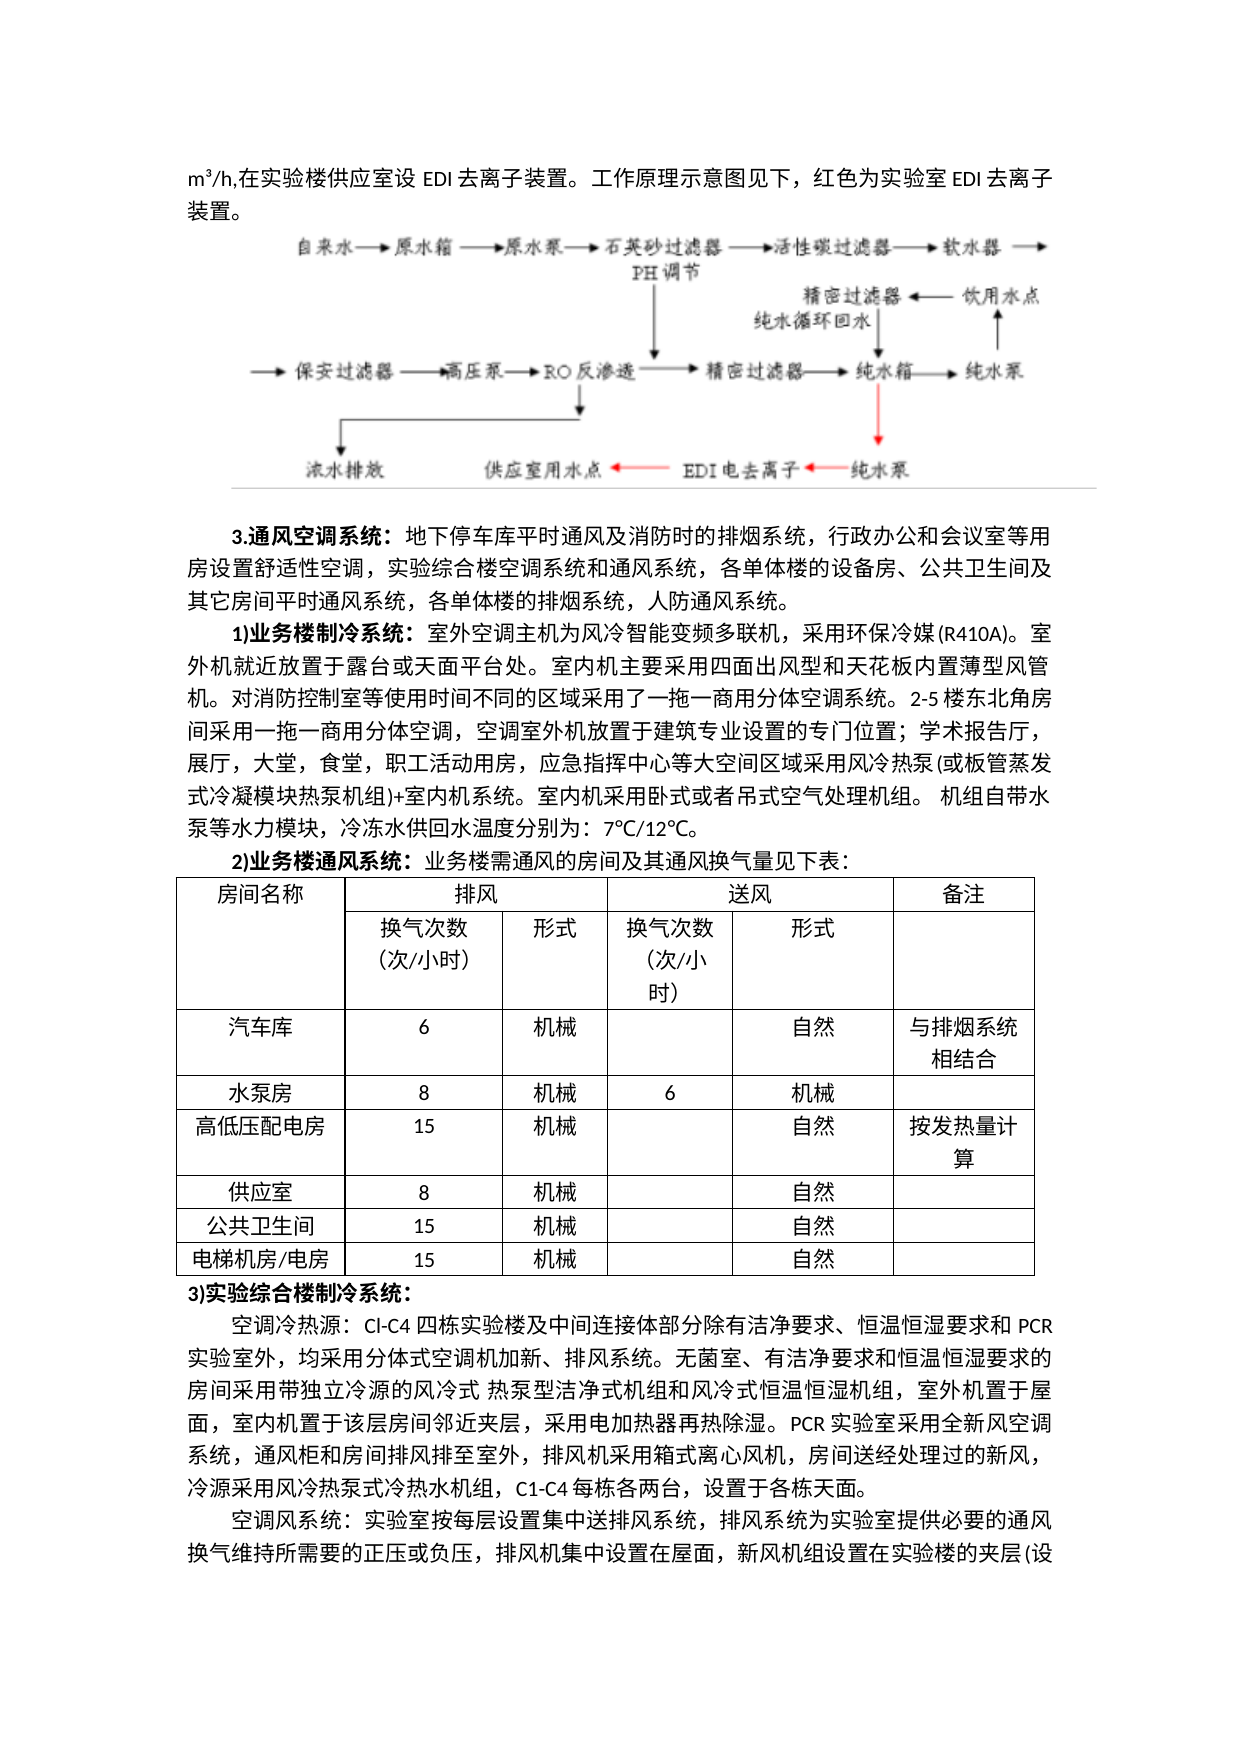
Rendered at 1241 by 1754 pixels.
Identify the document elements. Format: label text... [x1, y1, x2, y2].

table_cell 6 [346, 1010, 502, 1075]
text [187, 1504, 1053, 1569]
table_header 备注 [894, 878, 1034, 911]
table_cell [608, 1209, 732, 1242]
table_cell 自然 [733, 1010, 893, 1075]
table_cell [608, 1243, 732, 1275]
table_cell [894, 1176, 1034, 1208]
table_cell 电梯机房/电房 [177, 1243, 344, 1275]
table_cell [608, 1010, 732, 1075]
table_cell 机械 [503, 1076, 607, 1109]
table_cell 机械 [503, 1010, 607, 1075]
text 3.通风空调系统：地下停车库平时通风及消防时的排烟系统，行政办公和会议室等用房设置舒适性空调，实验综合楼空调系统和通风系统，各单体楼的设备房、公共卫生间及其它房间平时通风系统，各单体楼的排烟系统，人防通风系统。 [187, 519, 1053, 617]
table_cell 形式 [733, 912, 893, 1009]
picture [231, 227, 1097, 490]
table_cell 自然 [733, 1176, 893, 1208]
text 1)业务楼制冷系统：室外空调主机为风冷智能变频多联机，采用环保冷媒(R410A)。室外机就近放置于露台或天面平台处。室内机主要采用四面出风型和天花板内置薄型风管机。对消防控制室等使用时间不同的区域采用了一拖一商用分体空调系统。2-5楼东北角房间采用一拖一商用分体空调，空调室外机放置于建筑专业设置的专门位置；学术报告厅，展厅，大堂，食堂，职工活动用房，应急指挥中心等大空间区域采用风冷热泵(或板管蒸发式冷凝模块热泵机组)+室内机系统。室内机采用卧式或者吊式空气处理机组。 机组自带水泵等水力模块，冷冻水供回水温度分别为：7℃/12℃。 [187, 617, 1053, 844]
table_cell 按发热量计算 [894, 1110, 1034, 1175]
table_cell 15 [346, 1243, 502, 1275]
table_cell [894, 1243, 1034, 1275]
table_cell 机械 [503, 1243, 607, 1275]
table_cell 与排烟系统相结合 [894, 1010, 1034, 1075]
table_cell 换气次数 （次/小时） [346, 912, 502, 1009]
table_cell 机械 [503, 1176, 607, 1208]
text 2)业务楼通风系统：业务楼需通风的房间及其通风换气量见下表： [187, 844, 1053, 877]
table_cell 水泵房 [177, 1076, 344, 1109]
table_cell 换气次数 （次/小时） [608, 912, 732, 1009]
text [187, 162, 1053, 227]
table_cell 汽车库 [177, 1010, 344, 1075]
table_cell 供应室 [177, 1176, 344, 1208]
text 3)实验综合楼制冷系统： [187, 1276, 1053, 1309]
text 空调冷热源：Cl-C4 四栋实验楼及中间连接体部分除有洁净要求、恒温恒湿要求和PCR实验室外，均采用分体式空调机加新、排风系统。无菌室、有洁净要求和恒温恒湿要求的房间采用带独立冷源的风冷式 热泵型洁净式机组和风冷式恒温恒湿机组，室外机置于屋面，室内机置于该层房间邻近夹层，采用电加热器再热除湿。PCR实验室采用全新风空调系统，通风柜和房间排风排至室外，排风机采用箱式离心风机，房间送经处理过的新风，冷源采用风冷热泵式冷热水机组，C1-C4每栋各两台，设置于各栋天面。 [187, 1309, 1053, 1504]
table_header 排风 [346, 878, 607, 911]
table_cell 8 [346, 1076, 502, 1109]
table_cell [894, 1076, 1034, 1109]
table_cell [894, 1209, 1034, 1242]
table_cell 8 [346, 1176, 502, 1208]
table_header 送风 [608, 878, 893, 911]
table_cell [894, 912, 1034, 1009]
table_cell 自然 [733, 1209, 893, 1242]
table_cell 15 [346, 1110, 502, 1175]
table_cell 高低压配电房 [177, 1110, 344, 1175]
table_cell 机械 [503, 1110, 607, 1175]
table_header 房间名称 [177, 878, 344, 1009]
table_cell 15 [346, 1209, 502, 1242]
table_cell 机械 [503, 1209, 607, 1242]
table_cell 公共卫生间 [177, 1209, 344, 1242]
table_cell 机械 [733, 1076, 893, 1109]
table_cell 自然 [733, 1110, 893, 1175]
table_cell 自然 [733, 1243, 893, 1275]
table_cell 6 [608, 1076, 732, 1109]
table_cell [608, 1110, 732, 1175]
table_cell [608, 1176, 732, 1208]
table_cell 形式 [503, 912, 607, 1009]
